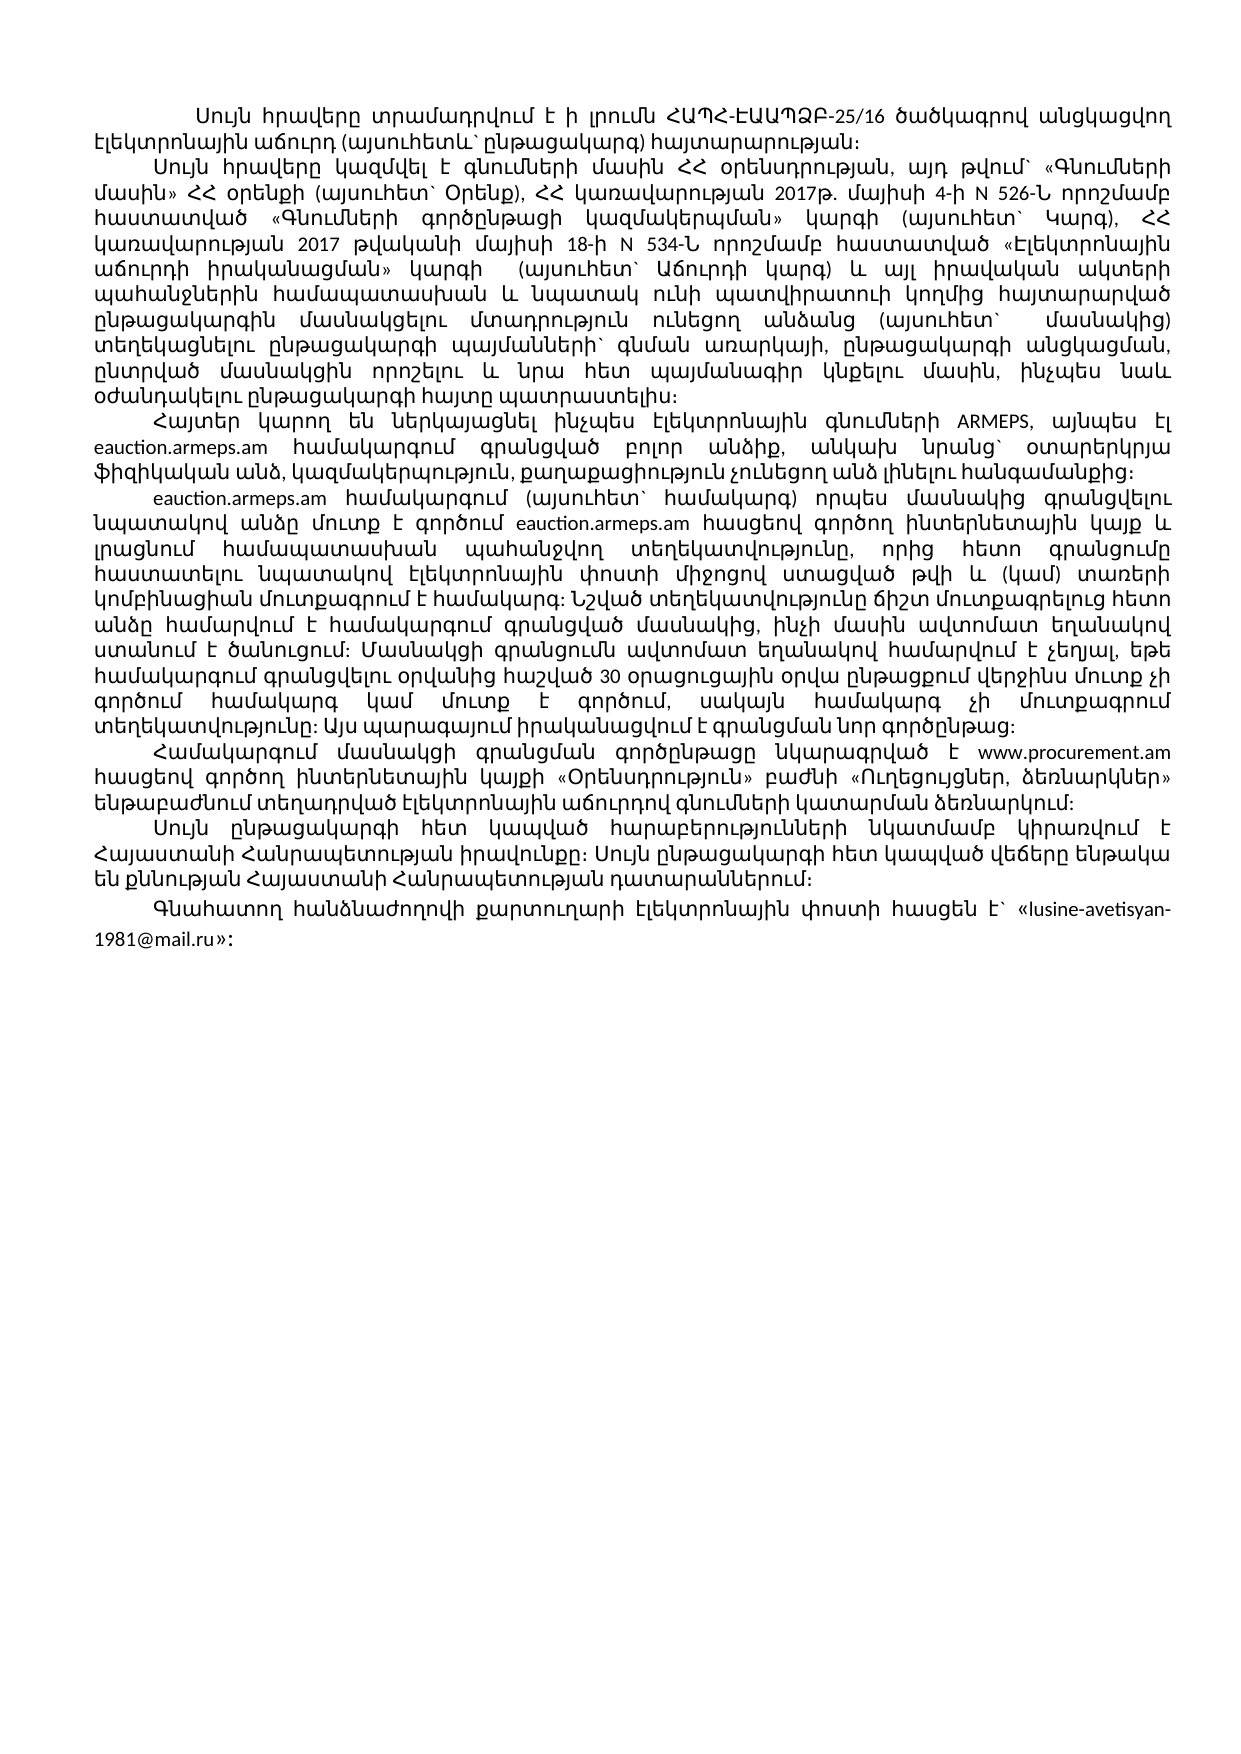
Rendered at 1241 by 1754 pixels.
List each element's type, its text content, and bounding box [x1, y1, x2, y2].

text eauction.armeps.am համակարգում (այսուհետ` համակարգ) որպես մասնակից գրանցվելու նպատակով անձը մուտք է գործում eauction.armeps.am հասցեով գործող ինտերնետային կայք և լրացնում համապատասխան պահանջվող տեղեկատվությունը, որից հետո գրանցումը հաստատելու նպատակով էլեկտրոնային փոստի միջոցով ստացված թվի և (կամ) տառերի կոմբինացիան մուտքագրում է համակարգ: Նշված տեղեկատվությունը ճիշտ մուտքագրելուց հետո անձը համարվում է համակարգում գրանցված մասնակից, ինչի մասին ավտոմատ եղանակով ստանում է ծանուցում: Մասնակցի գրանցումն ավտոմատ եղանակով համարվում է չեղյալ, եթե համակարգում գրանցվելու օրվանից հաշված 30 օրացուցային օրվա ընթացքում վերջինս մուտք չի գործում համակարգ կամ մուտք է գործում, սակայն համակարգ չի մուտքագրում տեղեկատվությունը: Այս պարագայում իրականացվում է գրանցման նոր գործընթաց: [94, 485, 1171, 739]
text Հայտեր կարող են ներկայացնել ինչպես էլեկտրոնային գնումների ARMEPS, այնպես էլ eauction.armeps.am համակարգում գրանցված բոլոր անձիք, անկախ նրանց` օտարերկրյա ֆիզիկական անձ, կազմակերպություն, քաղաքացիություն չունեցող անձ լինելու հանգամանքից։ [94, 409, 1171, 485]
text Սույն ընթացակարգի հետ կապված հարաբերությունների նկատմամբ կիրառվում է Հայաստանի Հանրապետության իրավունքը։ Սույն ընթացակարգի հետ կապված վեճերը ենթակա են քննության Հայաստանի Հանրապետության դատարաններում։ [94, 815, 1171, 892]
text Սույն հրավերը տրամադրվում է ի լրումն ՀԱՊՀ-ԷԱԱՊՁԲ-25/16 ծածկագրով անցկացվող էլեկտրոնային աճուրդ (այսուհետև` ընթացակարգ) հայտարարության։ [94, 104, 1171, 154]
text Գնահատող հանձնաժողովի քարտուղարի էլեկտրոնային փոստի հասցեն է` «lusine-avetisyan-1981@mail.ru»: [94, 892, 1171, 953]
text Համակարգում մասնակցի գրանցման գործընթացը նկարագրված է www.procurement.am հասցեով գործող ինտերնետային կայքի «Օրենսդրություն» բաժնի «Ուղեցույցներ, ձեռնարկներ» ենթաբաժնում տեղադրված էլեկտրոնային աճուրդով գնումների կատարման ձեռնարկում: [94, 739, 1171, 815]
text Սույն հրավերը կազմվել է գնումների մասին ՀՀ օրենսդրության, այդ թվում` «Գնումների մասին» ՀՀ օրենքի (այսուհետ` Օրենք), ՀՀ կառավարության 2017թ. մայիսի 4-ի N 526-Ն որոշմամբ հաստատված «Գնումների գործընթացի կազմակերպման» կարգի (այսուհետ` Կարգ), ՀՀ կառավարության 2017 թվականի մայիսի 18-ի N 534-Ն որոշմամբ հաստատված «Էլեկտրոնային աճուրդի իրականացման» կարգի (այսուհետ` Աճուրդի կարգ) և այլ իրավական ակտերի պահանջներին համապատասխան և նպատակ ունի պատվիրատուի կողմից հայտարարված ընթացակարգին մասնակցելու մտադրություն ունեցող անձանց (այսուհետ` մասնակից) տեղեկացնելու ընթացակարգի պայմանների` գնման առարկայի, ընթացակարգի անցկացման, ընտրված մասնակցին որոշելու և նրա հետ պայմանագիր կնքելու մասին, ինչպես նաև օժանդակելու ընթացակարգի հայտը պատրաստելիս։ [94, 154, 1171, 409]
